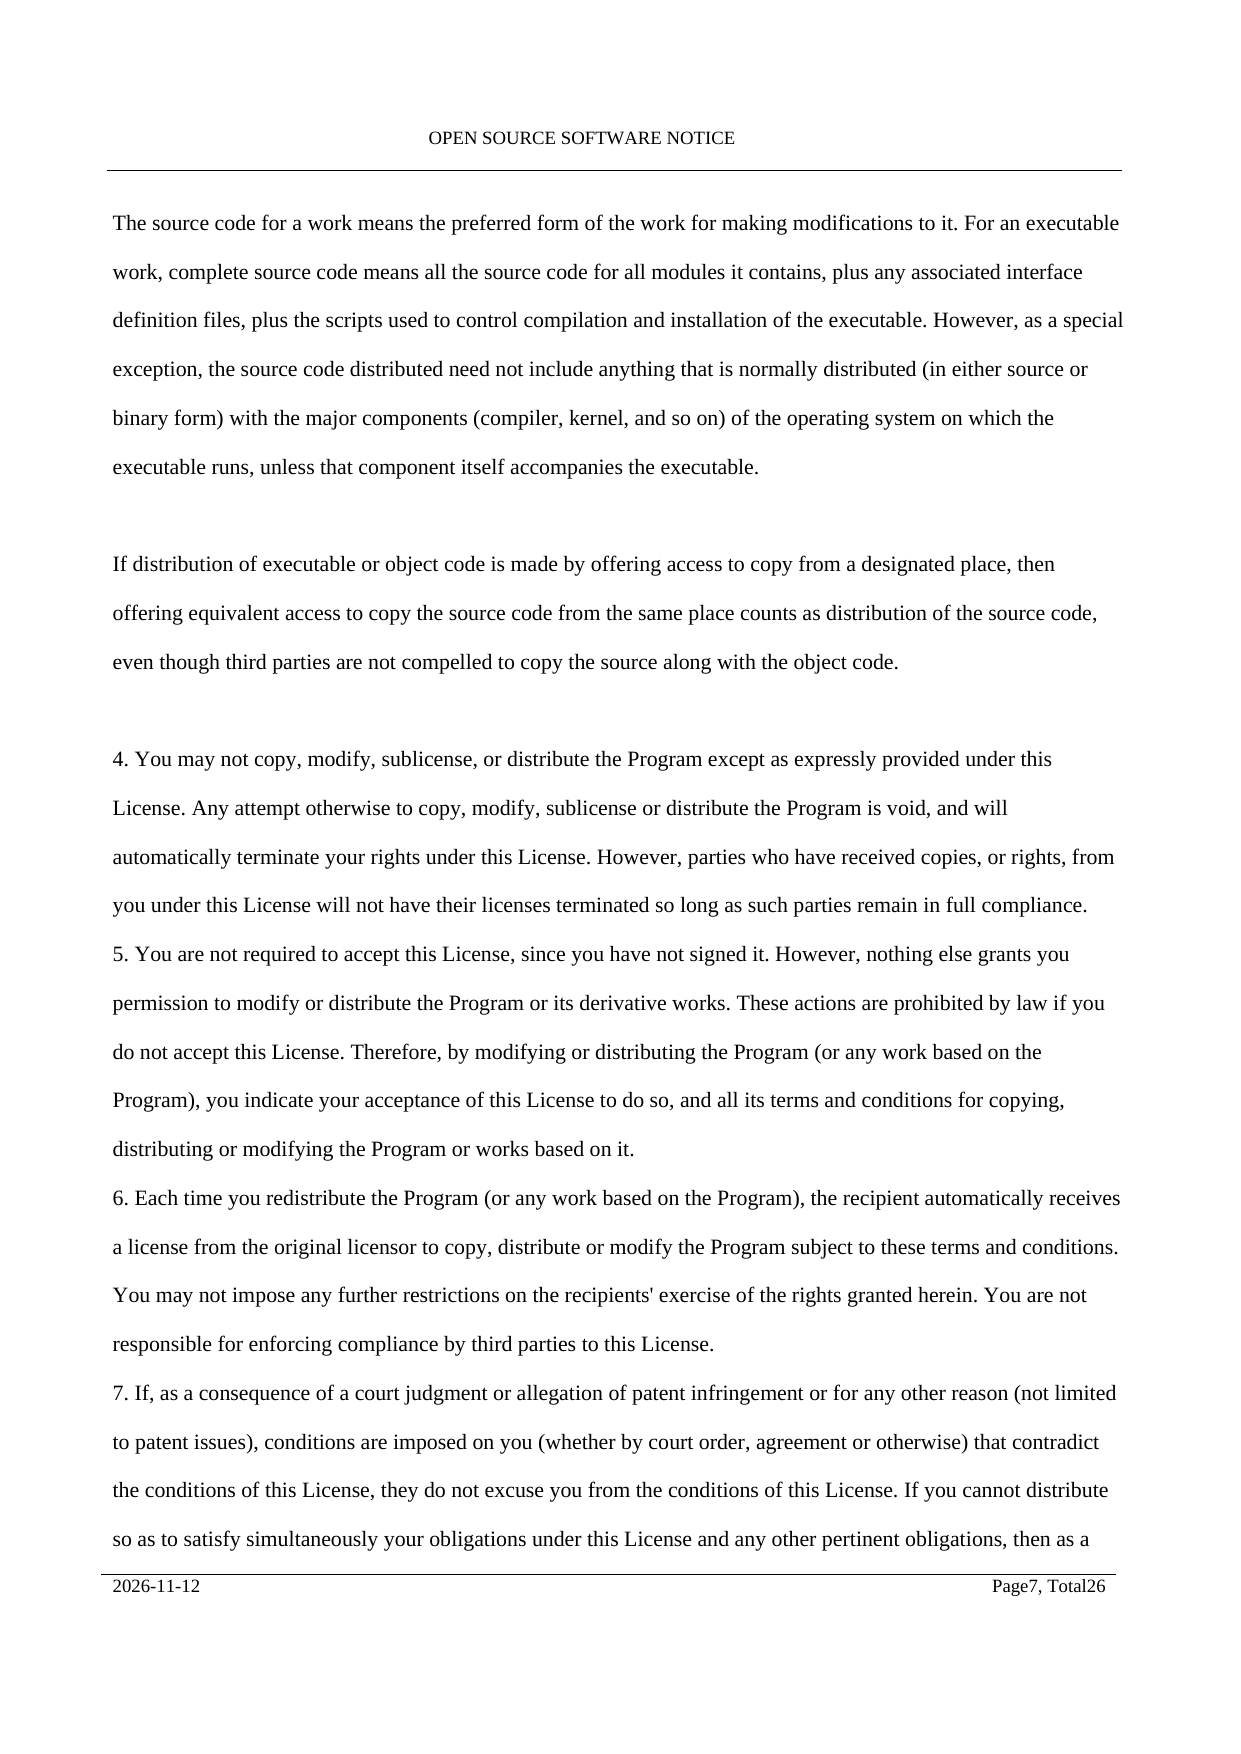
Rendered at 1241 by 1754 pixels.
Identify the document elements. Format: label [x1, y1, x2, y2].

text [112, 206, 1128, 1555]
